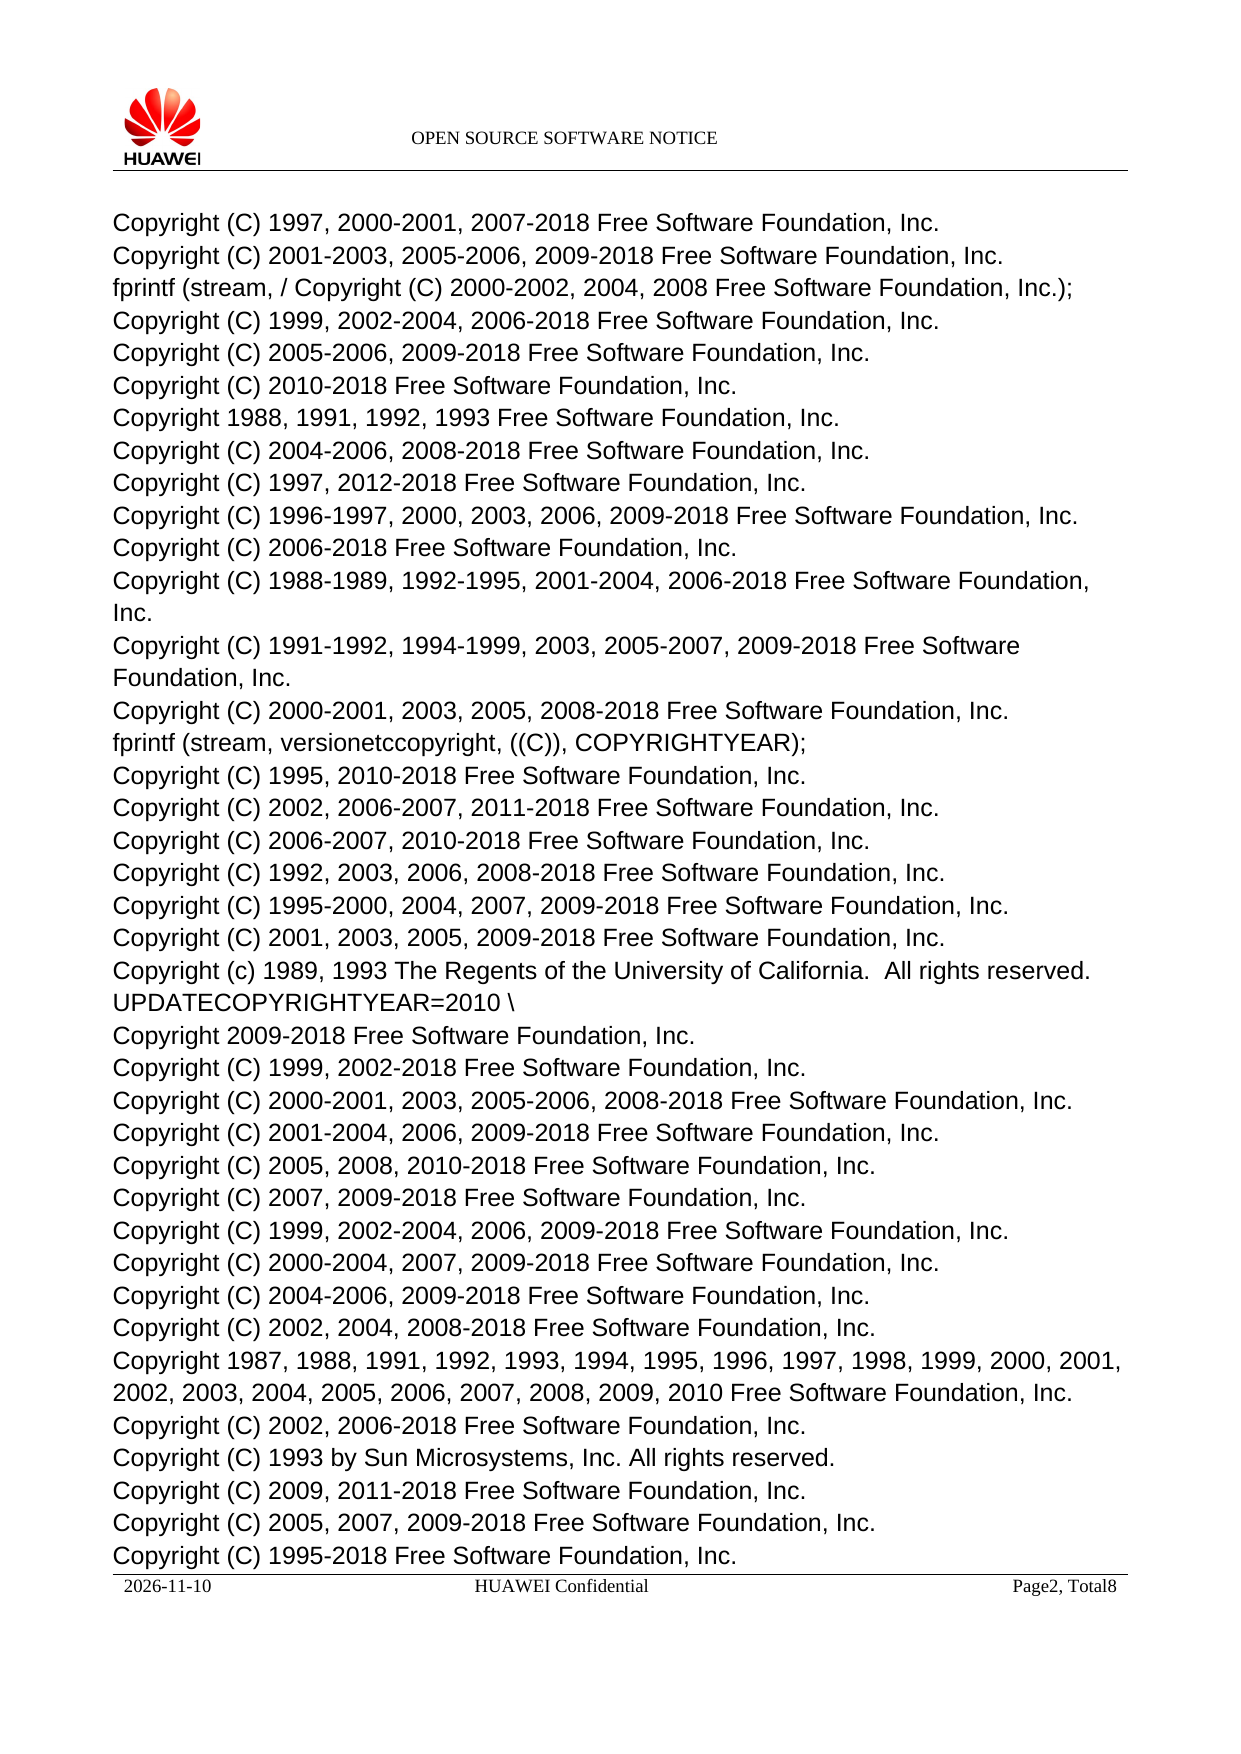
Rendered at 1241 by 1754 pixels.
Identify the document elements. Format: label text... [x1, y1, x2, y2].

picture [124, 88, 201, 165]
